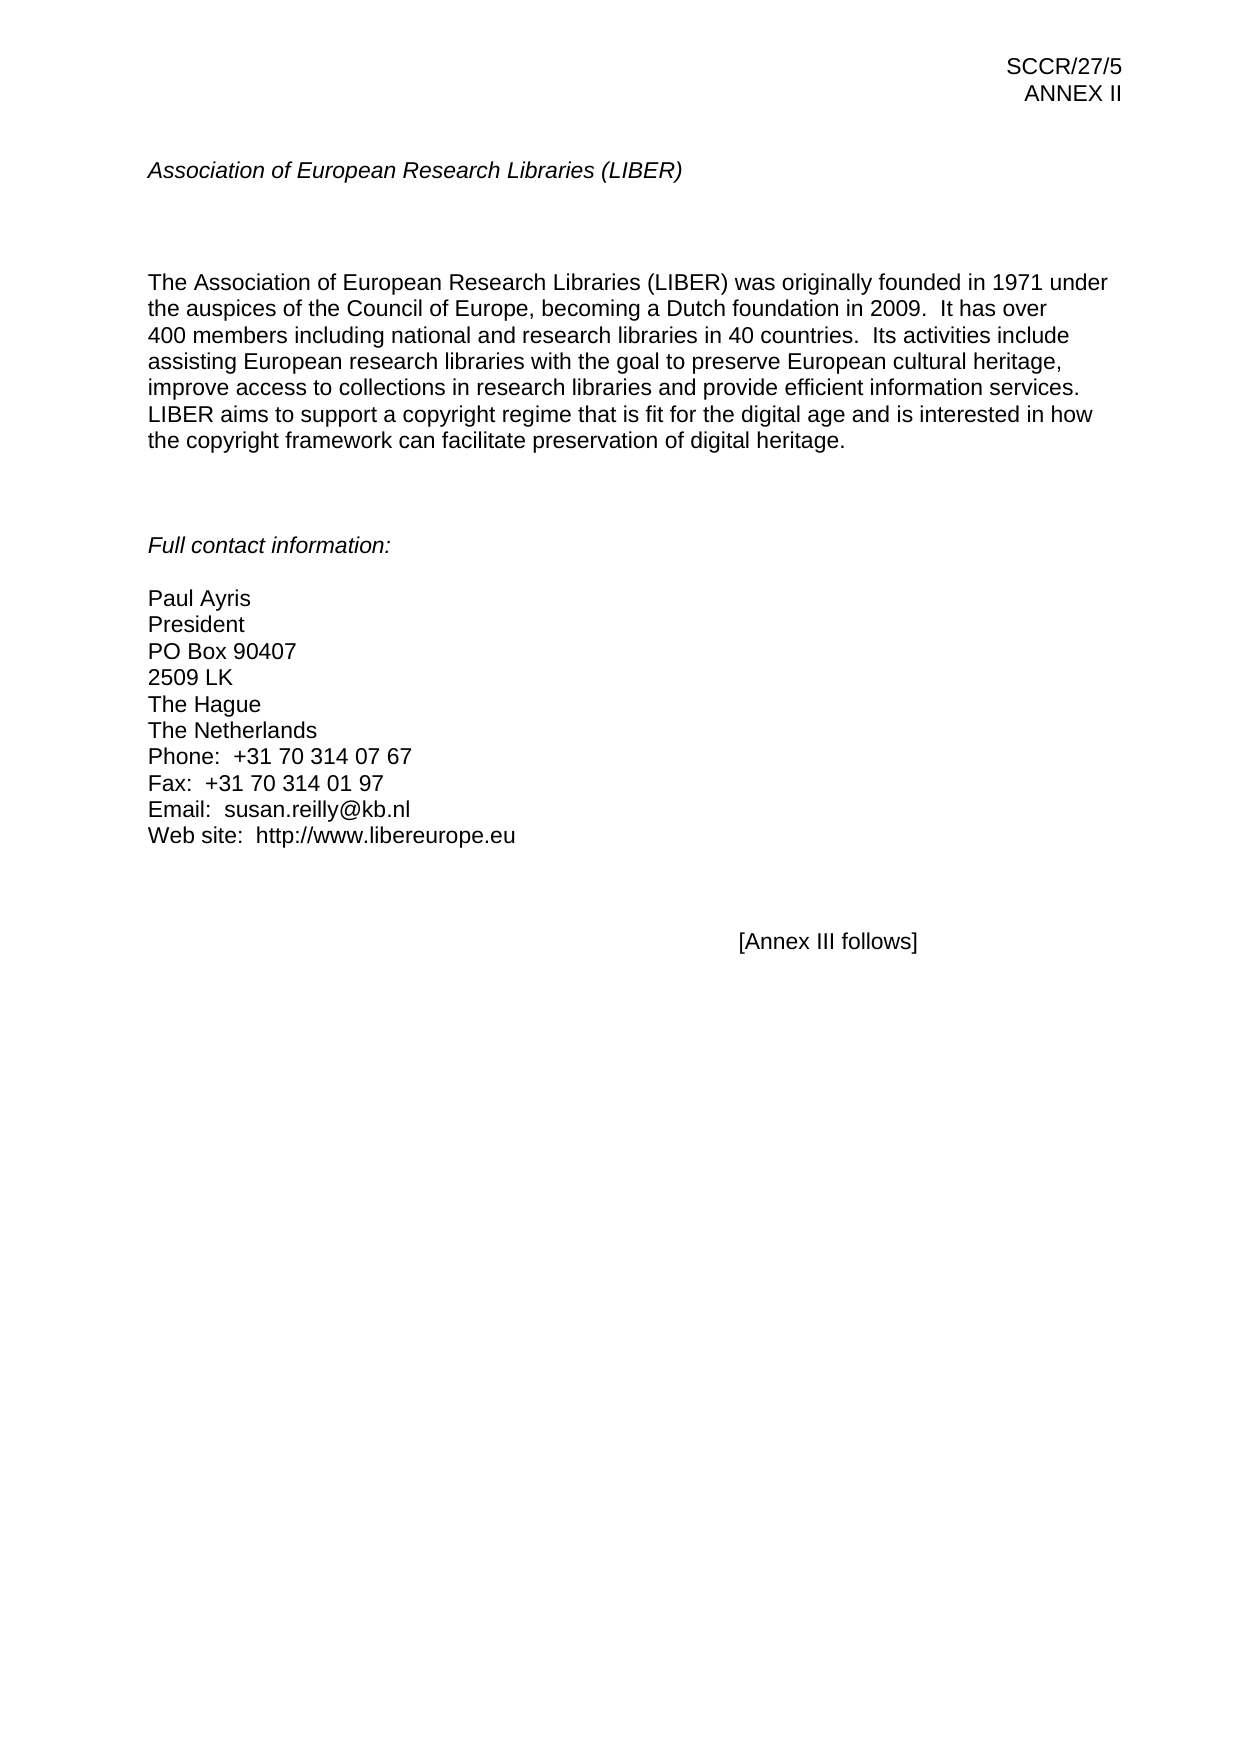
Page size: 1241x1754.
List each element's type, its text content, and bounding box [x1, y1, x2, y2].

text Email: susan.reilly@kb.nl [148, 796, 1122, 822]
text Phone: +31 70 314 07 67 [148, 743, 1122, 769]
text The Netherlands [148, 717, 1122, 743]
text 2509 LK [148, 664, 1122, 691]
text The Hague [148, 691, 1122, 717]
text The Association of European Research Libraries (LIBER) was originally founded in 1971 under the auspices of the Council of Europe, becoming a Dutch foundation in 2009. It has over 400 members including national and research libraries in 40 countries. Its activities include assisting European research libraries with the goal to preserve European cultural heritage, improve access to collections in research libraries and provide efficient information services. LIBER aims to support a copyright regime that is fit for the digital age and is interested in how the copyright framework can facilitate preservation of digital heritage. [148, 269, 1122, 453]
text President [148, 611, 1122, 638]
subtitle Association of European Research Libraries (LIBER) [148, 157, 1122, 183]
text Full contact information: [148, 532, 1122, 559]
text [Annex III follows] [148, 928, 1122, 954]
text Paul Ayris [148, 585, 1122, 611]
text Fax: +31 70 314 01 97 [148, 769, 1122, 796]
text Web site: http://www.libereurope.eu [148, 822, 1122, 849]
text PO Box 90407 [148, 638, 1122, 664]
